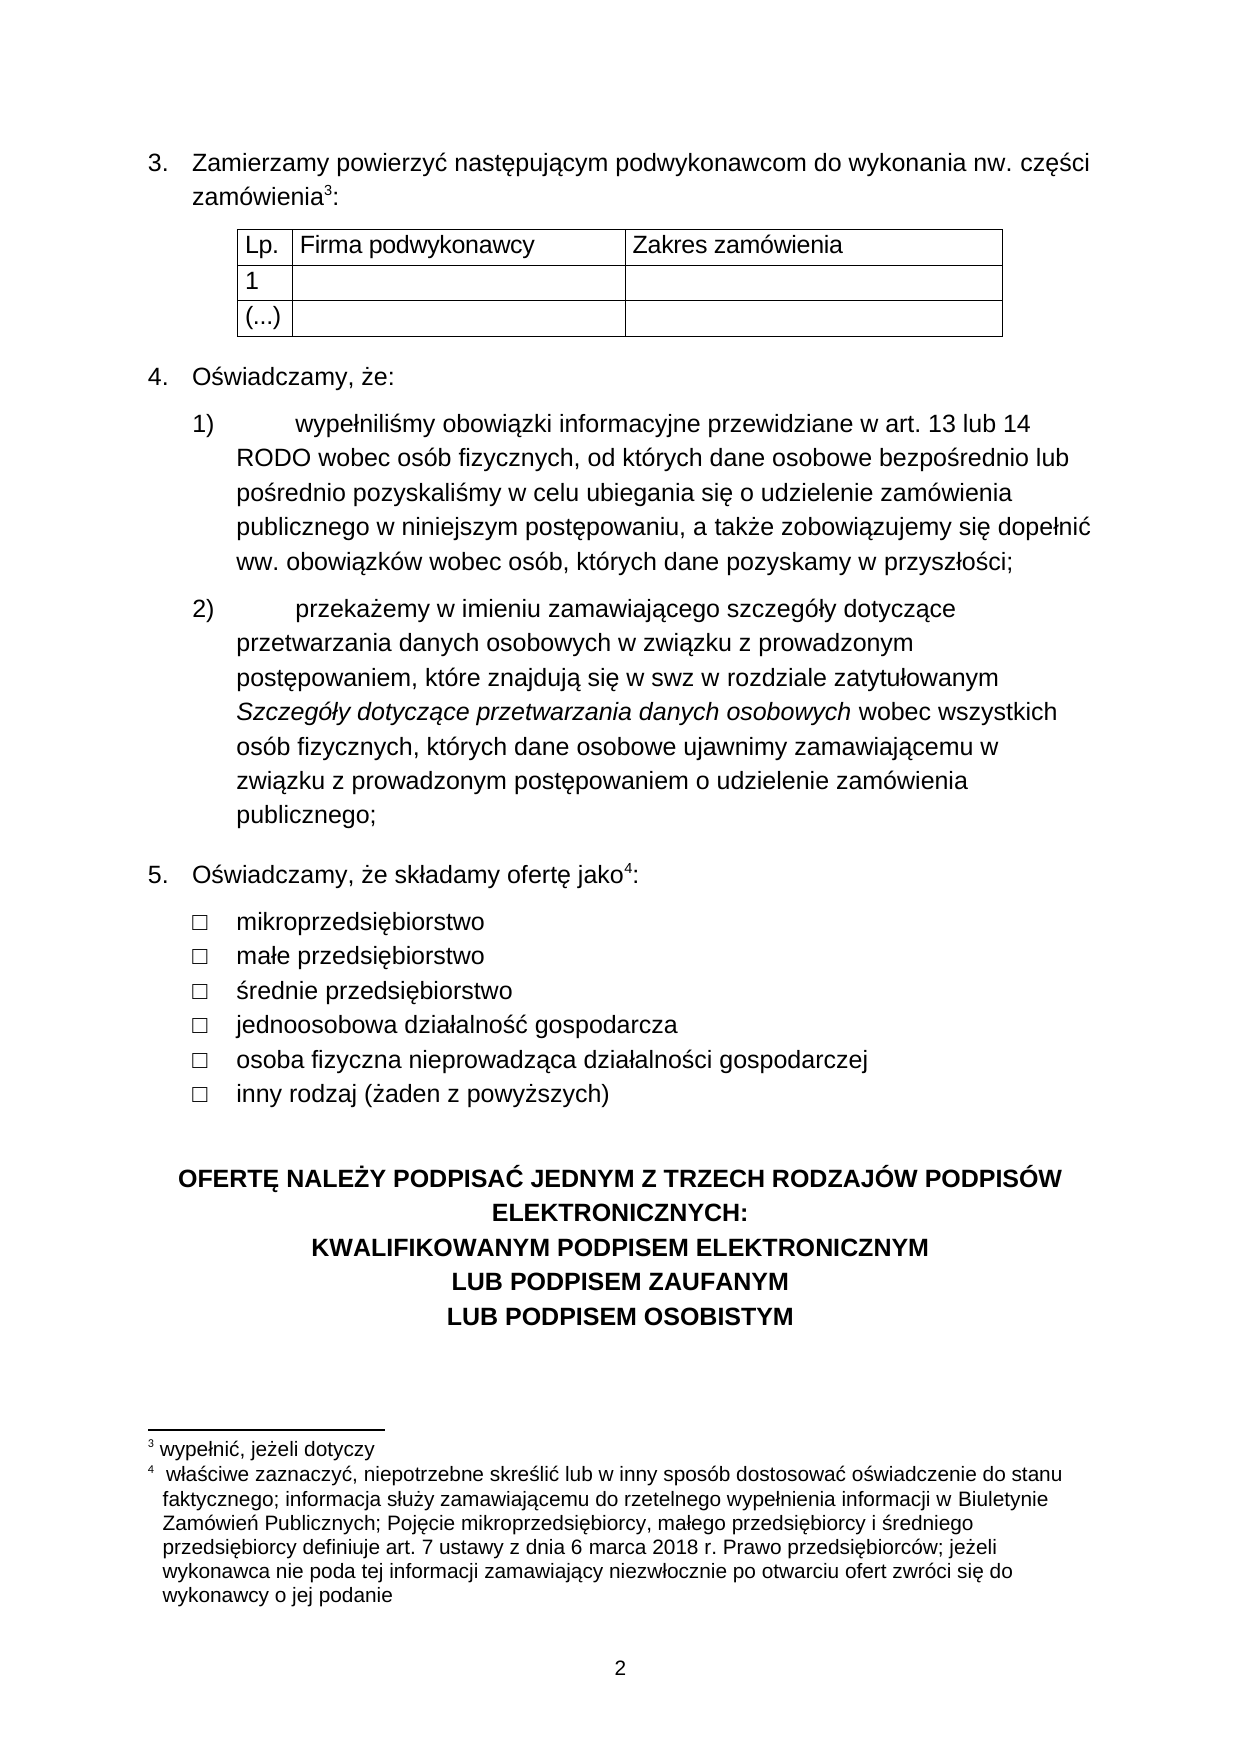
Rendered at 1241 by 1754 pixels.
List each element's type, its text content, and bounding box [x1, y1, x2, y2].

text KWALIFIKOWANYM PODPISEM ELEKTRONICZNYM [148, 1233, 1093, 1261]
table_header Firma podwykonawcy [293, 230, 625, 264]
text □ małe przedsiębiorstwo [192, 941, 1093, 970]
table_header Lp. [238, 230, 292, 264]
list Zamierzamy powierzyć następującym podwykonawcom do wykonania nw. części zamówienia: [148, 148, 1093, 211]
table_cell [626, 266, 1002, 300]
list przekażemy w imieniu zamawiającego szczegóły dotyczące przetwarzania danych osobowych w związku z prowadzonym postępowaniem, które znajdują się w swz w rozdziale zatytułowanym Szczegóły dotyczące przetwarzania danych osobowych wobec wszystkich osób fizycznych, których dane osobowe ujawnimy zamawiającemu w związku z prowadzonym postępowaniem o udzielenie zamówienia publicznego; [192, 593, 1093, 829]
text □ osoba fizyczna nieprowadząca działalności gospodarczej [192, 1045, 1093, 1073]
text □ inny rodzaj (żaden z powyższych) [192, 1079, 1093, 1108]
table_cell (...) [238, 301, 292, 336]
text □ jednoosobowa działalność gospodarcza [192, 1010, 1093, 1039]
text LUB PODPISEM ZAUFANYM [148, 1267, 1093, 1296]
list wypełniliśmy obowiązki informacyjne przewidziane w art. 13 lub 14 RODO wobec osób fizycznych, od których dane osobowe bezpośrednio lub pośrednio pozyskaliśmy w celu ubiegania się o udzielenie zamówienia publicznego w niniejszym postępowaniu, a także zobowiązujemy się dopełnić ww. obowiązków wobec osób, których dane pozyskamy w przyszłości; [192, 409, 1093, 575]
table_cell [293, 266, 625, 300]
table_cell [293, 301, 625, 336]
table_header Zakres zamówienia [626, 230, 1002, 264]
text □ mikroprzedsiębiorstwo [192, 907, 1093, 936]
table_cell [626, 301, 1002, 336]
text LUB PODPISEM OSOBISTYM [148, 1302, 1093, 1330]
list Oświadczamy, że składamy ofertę jako: [148, 860, 1093, 889]
list Oświadczamy, że: [148, 362, 1093, 390]
text □ średnie przedsiębiorstwo [192, 976, 1093, 1004]
table_cell 1 [238, 266, 292, 300]
text OFERTĘ NALEŻY PODPISAĆ JEDNYM Z TRZECH RODZAJÓW PODPISÓW ELEKTRONICZNYCH: [148, 1164, 1093, 1227]
